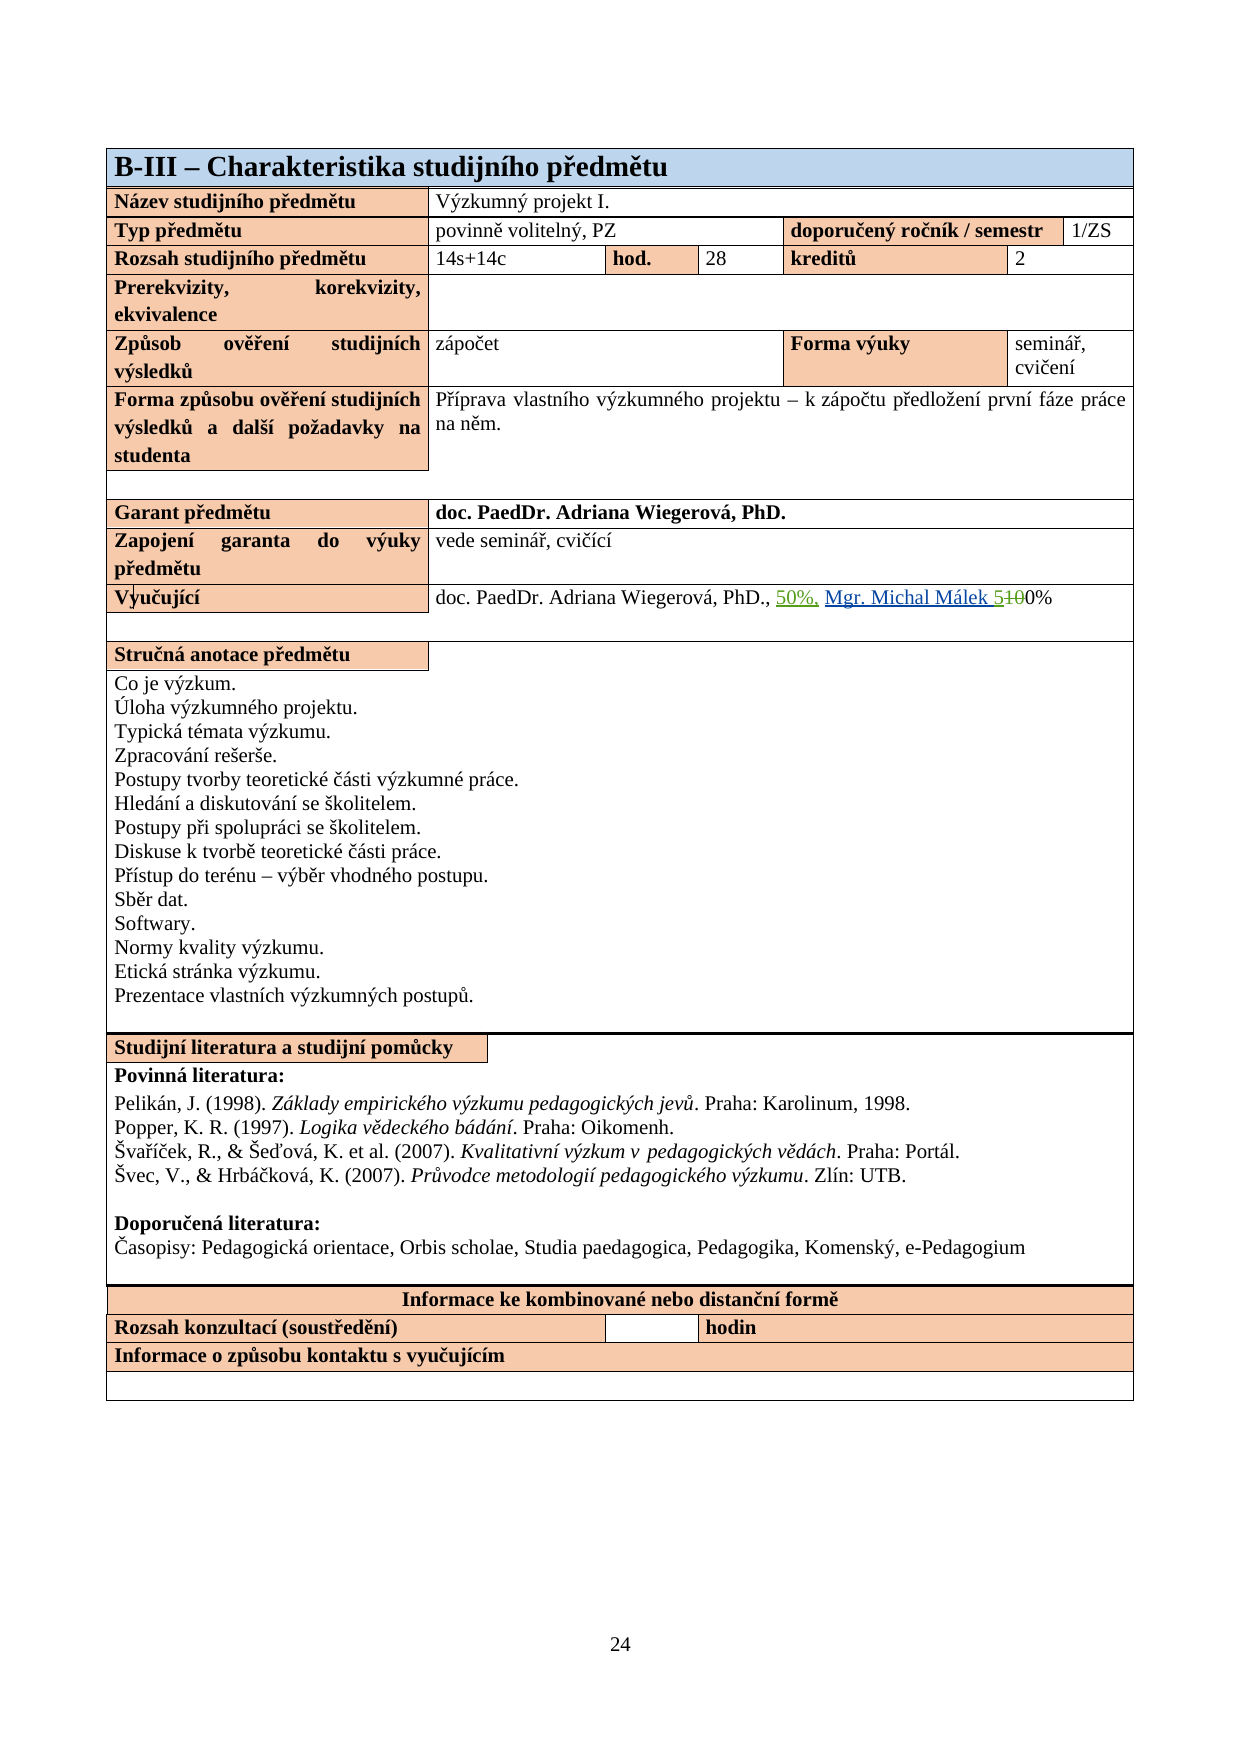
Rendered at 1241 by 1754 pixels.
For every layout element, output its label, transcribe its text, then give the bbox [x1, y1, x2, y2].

table_cell Název studijního předmětu [107, 189, 428, 216]
table_header B-III – Charakteristika studijního předmětu [107, 149, 1133, 186]
table_cell Stručná anotace předmětu [107, 642, 428, 669]
table_cell 14s+14c [429, 246, 605, 274]
table_cell Garant předmětu [107, 500, 428, 527]
table_cell Prerekvizity, korekvizity, ekvivalence [107, 275, 428, 330]
table_cell Vyučující [107, 585, 428, 612]
table_cell hod. [606, 246, 698, 274]
table_cell [429, 275, 1133, 330]
table_cell 2 [1008, 246, 1133, 274]
table_cell [429, 642, 1133, 669]
table_cell Typ předmětu [107, 218, 428, 245]
table_cell Povinná literatura: Pelikán, J. (1998). Základy empirického výzkumu pedagogických jevů. Praha: Karolinum, 1998. Popper, K. R. (1997). Logika vědeckého bádání. Praha: Oikomenh. Švaříček, R., & Šeďová, K. et al. (2007). Kvalitativní výzkum v pedagogických vědách. Praha: Portál. Švec, V., & Hrbáčková, K. (2007). Průvodce metodologií pedagogického výzkumu. Zlín: UTB. Doporučená literatura: Časopisy: Pedagogická orientace, Orbis scholae, Studia paedagogica, Pedagogika, Komenský, e-Pedagogium [107, 1062, 1133, 1283]
table_cell Výzkumný projekt I. [429, 189, 1133, 216]
table_cell 1/ZS [1064, 218, 1133, 245]
table_cell doc. PaedDr. Adriana Wiegerová, PhD., 0% [429, 585, 1133, 612]
table_cell Rozsah konzultací (soustředění) [107, 1315, 605, 1342]
table_cell Forma způsobu ověření studijních výsledků a další požadavky na studenta [107, 387, 428, 470]
table_cell Co je výzkum. Úloha výzkumného projektu. Typická témata výzkumu. Zpracování rešerše. Postupy tvorby teoretické části výzkumné práce. Hledání a diskutování se školitelem. Postupy při spolupráci se školitelem. Diskuse k tvorbě teoretické části práce. Přístup do terénu – výběr vhodného postupu. Sběr dat. Softwary. Normy kvality výzkumu. Etická stránka výzkumu. Prezentace vlastních výzkumných postupů. [107, 670, 1133, 1032]
table_cell povinně volitelný, PZ [429, 218, 783, 245]
table_cell [107, 612, 1133, 641]
table_cell zápočet [429, 331, 783, 386]
table_cell [606, 1315, 698, 1342]
table_cell Informace ke kombinované nebo distanční formě [108, 1287, 1133, 1314]
table_cell Zapojení garanta do výuky předmětu [107, 529, 428, 584]
table_cell Příprava vlastního výzkumného projektu – k zápočtu předložení první fáze práce na něm. [429, 387, 1133, 470]
table_cell hodin [699, 1315, 1133, 1342]
table_cell Studijní literatura a studijní pomůcky [107, 1035, 487, 1062]
table_cell [107, 470, 1133, 499]
table_cell seminář, cvičení [1008, 331, 1133, 386]
table_cell [488, 1035, 1133, 1062]
table_cell vede seminář, cvičící [429, 529, 1133, 584]
table_cell 28 [699, 246, 783, 274]
table_cell Způsob ověření studijních výsledků [107, 331, 428, 386]
table_cell doc. PaedDr. Adriana Wiegerová, PhD. [429, 500, 1133, 527]
table_cell Rozsah studijního předmětu [107, 246, 428, 274]
table_cell doporučený ročník / semestr [784, 218, 1063, 245]
table_cell [107, 1372, 1133, 1399]
table_cell kreditů [784, 246, 1007, 274]
table_cell Forma výuky [784, 331, 1007, 386]
table_cell Informace o způsobu kontaktu s vyučujícím [107, 1343, 1133, 1371]
